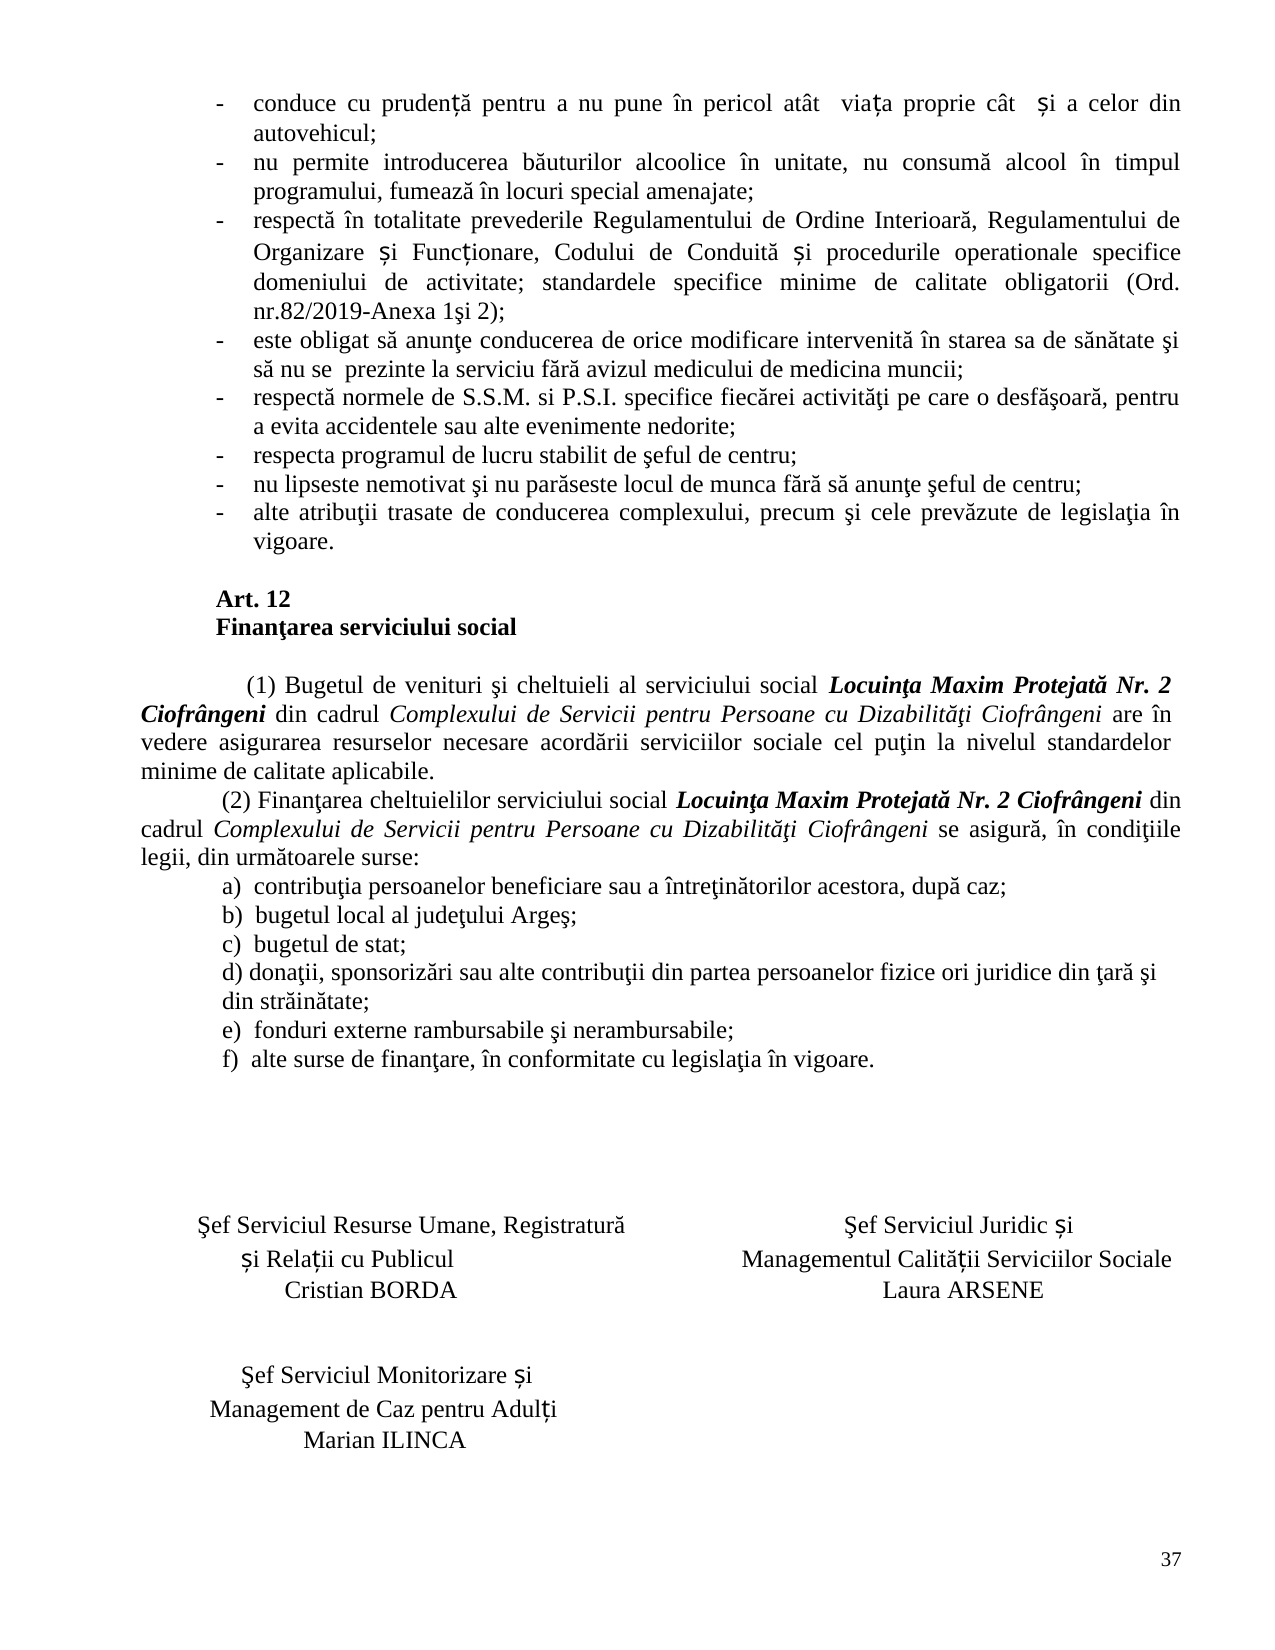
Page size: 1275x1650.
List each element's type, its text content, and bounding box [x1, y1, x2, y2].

text c) bugetul de stat; [141, 929, 1181, 957]
list alte atribuţii trasate de conducerea complexului, precum şi cele prevăzute de legislaţia în vigoare. [216, 497, 1181, 555]
text Finanţarea serviciului social [141, 612, 1172, 641]
text d) donaţii, sponsorizări sau alte contribuţii din partea persoanelor fizice ori juridice din ţară şi [141, 957, 1181, 986]
text (2) Finanţarea cheltuielilor serviciului social Locuinţa Maxim Protejată Nr. 2 Ciofrângeni din cadrul Complexului de Servicii pentru Persoane cu Dizabilităţi Ciofrângeni se asigură, în condiţiile legii, din următoarele surse: [141, 785, 1181, 871]
text Şef Serviciul Resurse Umane, Registratură Şef Serviciul Juridic și [178, 1207, 1181, 1241]
list respecta programul de lucru stabilit de şeful de centru; [216, 440, 1181, 469]
text Şef Serviciul Monitorizare și [178, 1357, 1181, 1391]
text și Relații cu Publicul Managementul Calității Serviciilor Sociale [178, 1241, 1181, 1275]
text Art. 12 [141, 584, 1172, 612]
text (1) Bugetul de venituri şi cheltuieli al serviciului social Locuinţa Maxim Protejată Nr. 2 Ciofrângeni din cadrul Complexului de Servicii pentru Persoane cu Dizabilităţi Ciofrângeni are în vedere asigurarea resurselor necesare acordării serviciilor sociale cel puţin la nivelul standardelor minime de calitate aplicabile. [141, 670, 1172, 785]
list conduce cu prudență pentru a nu pune în pericol atât viața proprie cât și a celor din autovehicul; [216, 84, 1181, 147]
list respectă în totalitate prevederile Regulamentului de Ordine Interioară, Regulamentului de Organizare și Funcționare, Codului de Conduită și procedurile operationale specifice domeniului de activitate; standardele specifice minime de calitate obligatorii (Ord. nr.82/2019-Anexa 1şi 2); [216, 205, 1181, 325]
text a) contribuţia persoanelor beneficiare sau a întreţinătorilor acestora, după caz; [141, 871, 1181, 900]
list este obligat să anunţe conducerea de orice modificare intervenită în starea sa de sănătate şi să nu se prezinte la serviciu fără avizul medicului de medicina muncii; [216, 325, 1181, 382]
text e) fonduri externe rambursabile şi nerambursabile; [141, 1015, 1181, 1044]
text Management de Caz pentru Adulți [178, 1391, 1181, 1425]
text Cristian BORDA Laura ARSENE [178, 1275, 1181, 1304]
list nu lipseste nemotivat şi nu parăseste locul de munca fără să anunţe şeful de centru; [216, 469, 1181, 497]
text b) bugetul local al judeţului Argeş; [141, 900, 1181, 929]
text Marian ILINCA [178, 1425, 1181, 1453]
list respectă normele de S.S.M. si P.S.I. specifice fiecărei activităţi pe care o desfăşoară, pentru a evita accidentele sau alte evenimente nedorite; [216, 382, 1181, 440]
list nu permite introducerea băuturilor alcoolice în unitate, nu consumă alcool în timpul programului, fumează în locuri special amenajate; [216, 147, 1181, 205]
text f) alte surse de finanţare, în conformitate cu legislaţia în vigoare. [141, 1044, 1181, 1072]
text din străinătate; [141, 986, 1181, 1015]
